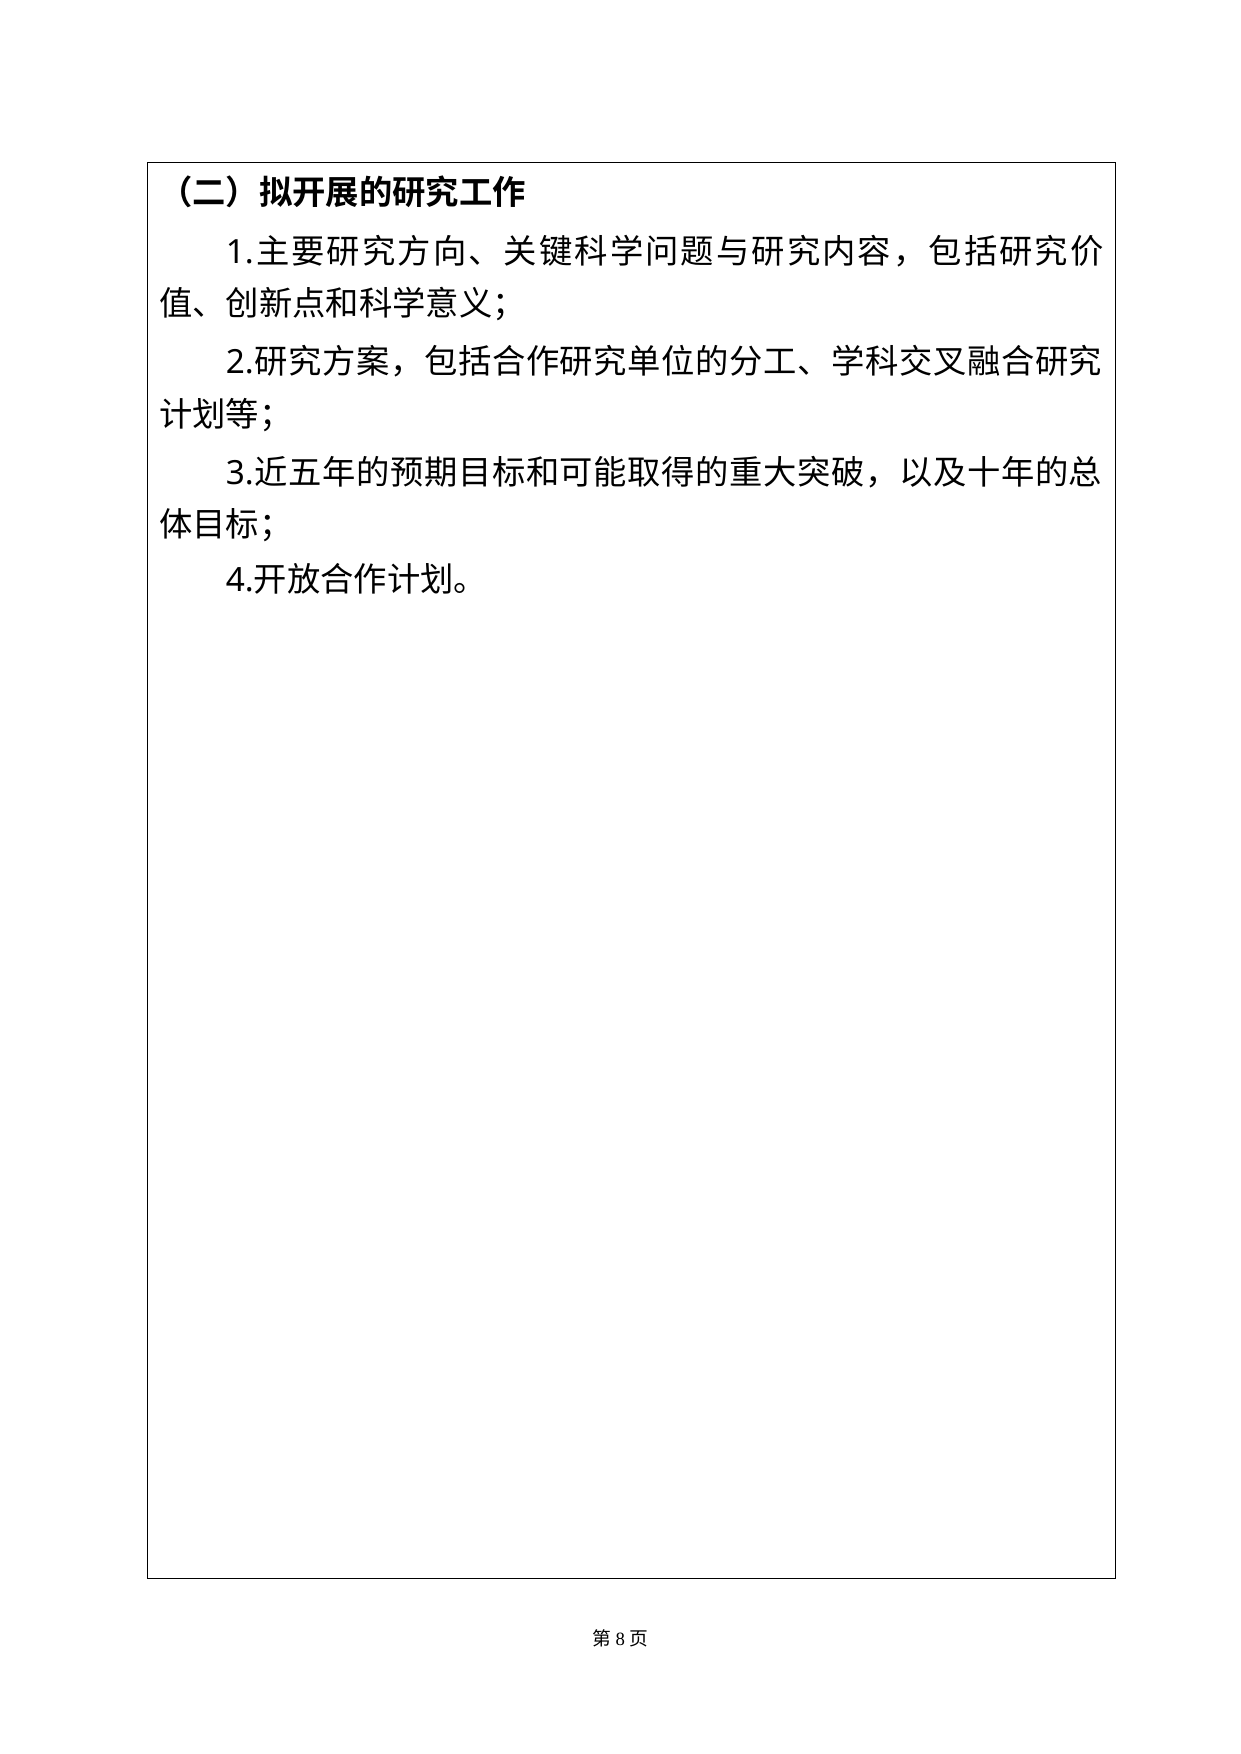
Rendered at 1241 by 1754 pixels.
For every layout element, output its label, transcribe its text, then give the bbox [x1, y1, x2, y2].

table_header （二）拟开展的研究工作 1.主要研究方向、关键科学问题与研究内容，包括研究价值、创新点和科学意义； 2.研究方案，包括合作研究单位的分工、学科交叉融合研究计划等； 3.近五年的预期目标和可能取得的重大突破，以及十年的总体目标； 4.开放合作计划。 [148, 163, 1115, 1578]
